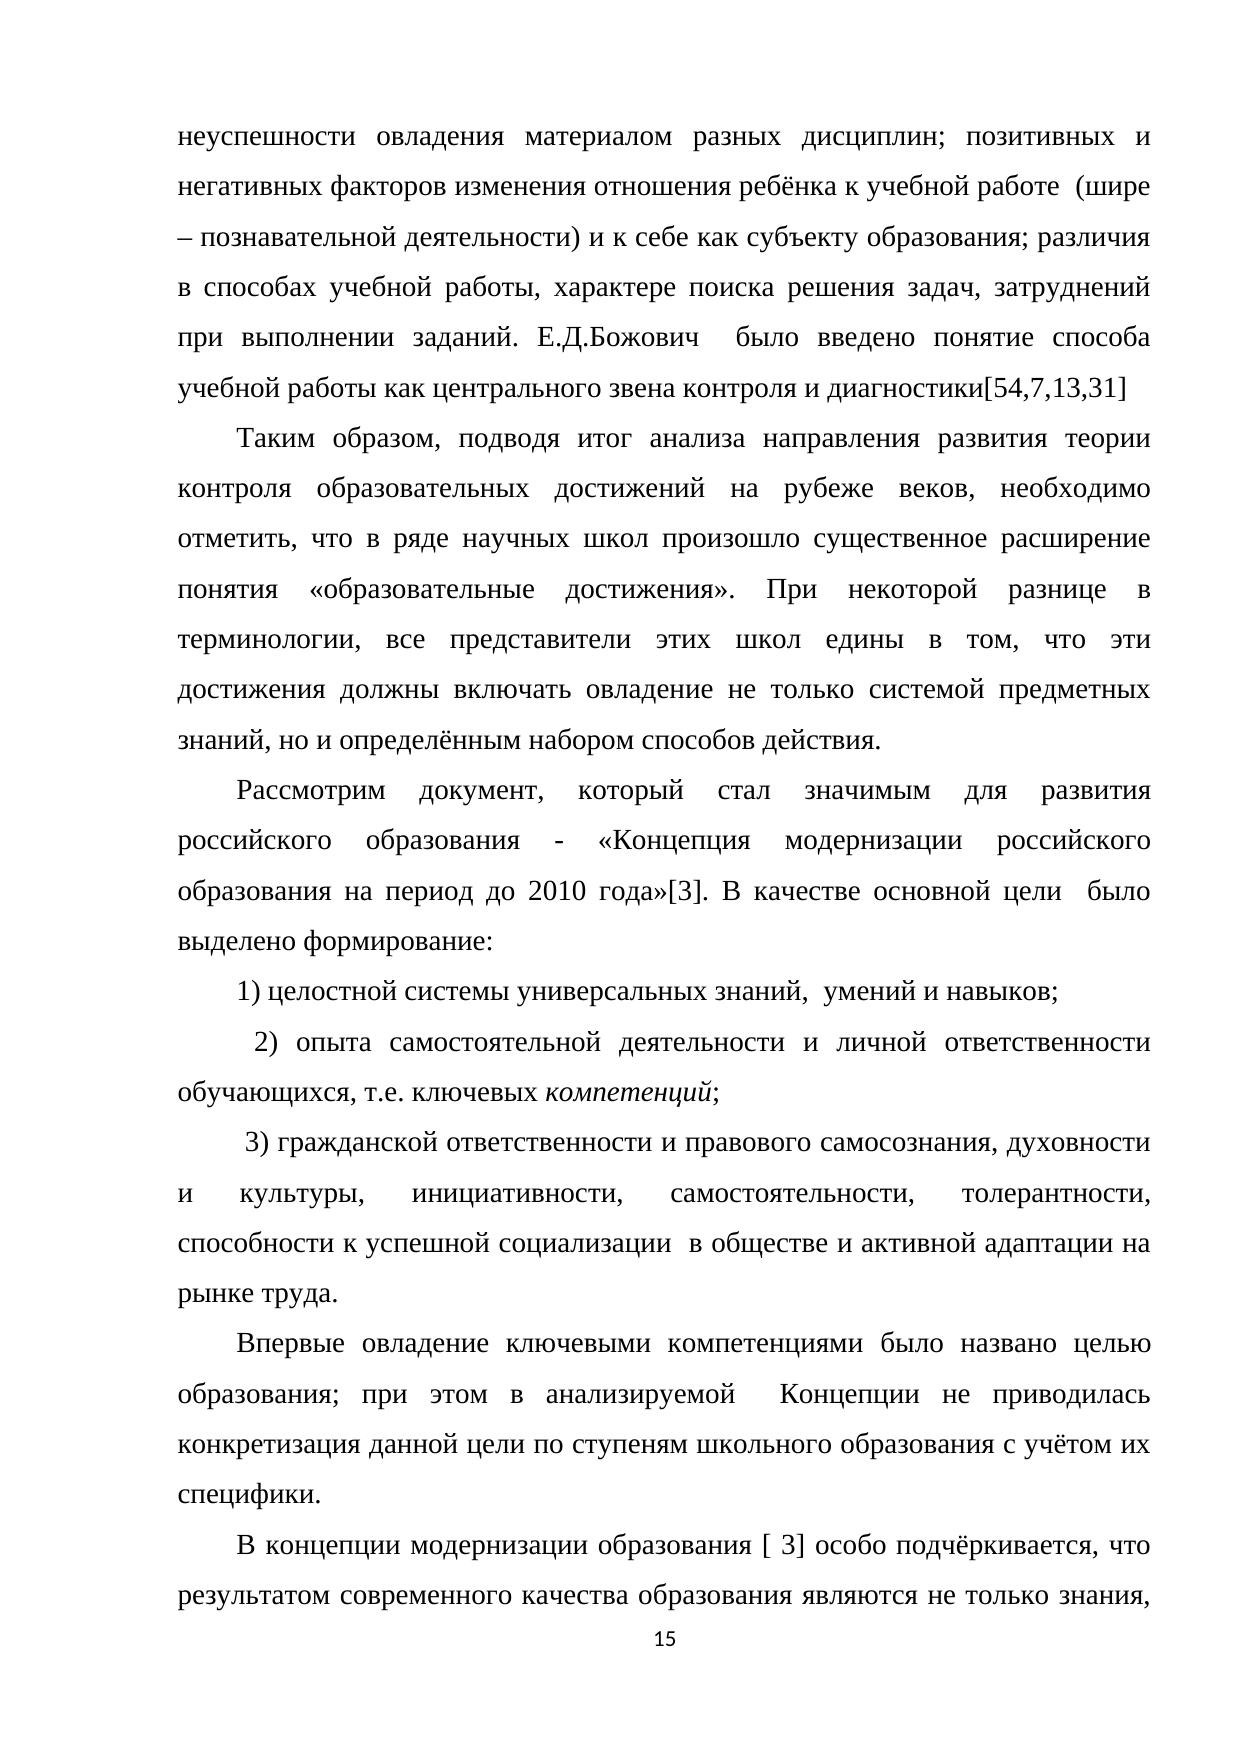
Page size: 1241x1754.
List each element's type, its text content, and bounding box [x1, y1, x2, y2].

text Впервые овладение ключевыми компетенциями было названо целью образования; при этом в анализируемой Концепции не приводилась конкретизация данной цели по ступеням школьного образования с учётом их специфики. [177, 1326, 1152, 1510]
text Таким образом, подводя итог анализа направления развития теории контроля образовательных достижений на рубеже веков, необходимо отметить, что в ряде научных школ произошло существенное расширение понятия «образовательные достижения». При некоторой разнице в терминологии, все представители этих школ едины в том, что эти достижения должны включать овладение не только системой предметных знаний, но и определённым набором способов действия. [177, 420, 1152, 755]
text 2) опыта самостоятельной деятельности и личной ответственности обучающихся, т.е. ключевых компетенций; [177, 1024, 1152, 1108]
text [177, 118, 1152, 403]
text Рассмотрим документ, который стал значимым для развития российского образования - «Концепция модернизации российского образования на период до 2010 года»[3]. В качестве основной цели было выделено формирование: [177, 772, 1152, 957]
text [177, 1527, 1152, 1611]
text 3) гражданской ответственности и правового самосознания, духовности и культуры, инициативности, самостоятельности, толерантности, способности к успешной социализации в обществе и активной адаптации на рынке труда. [177, 1124, 1152, 1309]
text 1) целостной системы универсальных знаний, умений и навыков; [177, 973, 1152, 1007]
